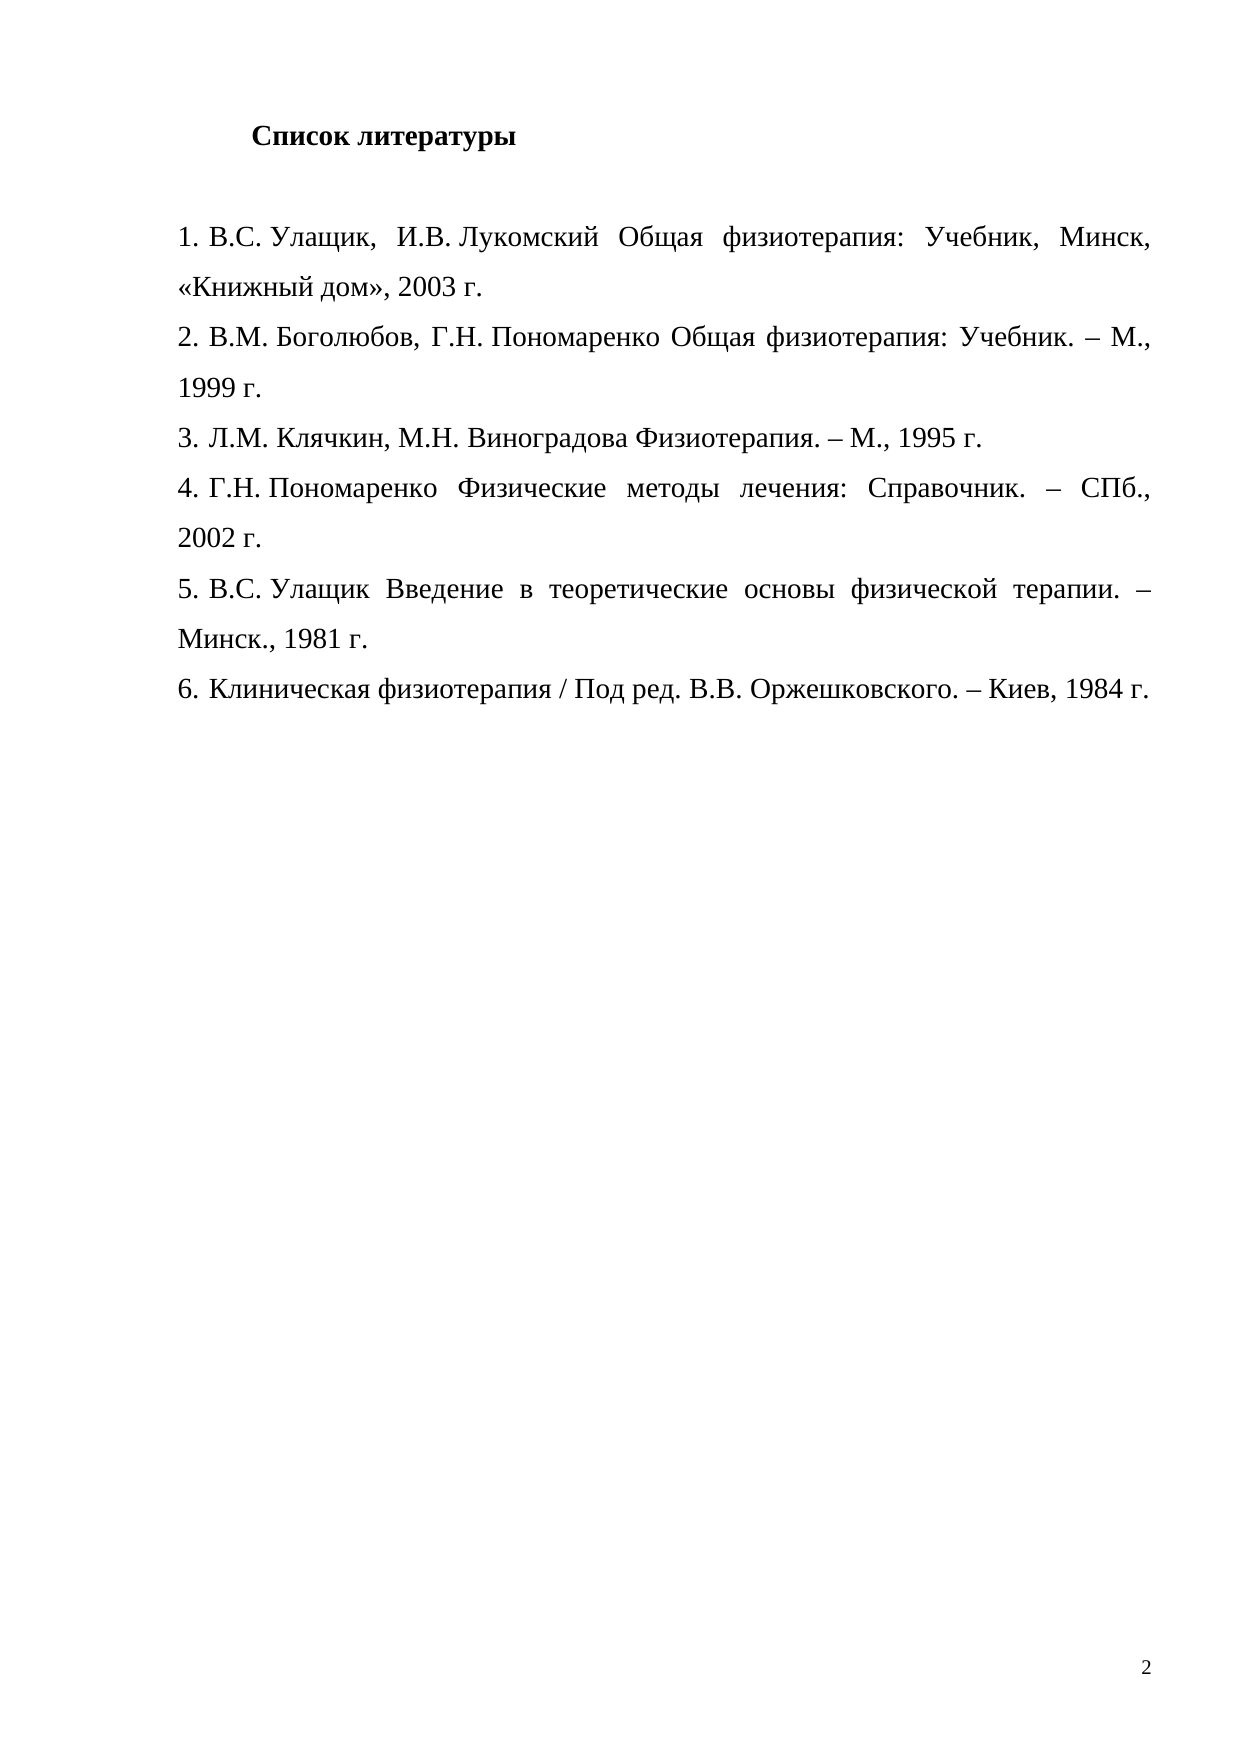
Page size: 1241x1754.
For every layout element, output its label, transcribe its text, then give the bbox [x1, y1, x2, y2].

list Л.М. Клячкин, М.Н. Виноградова Физиотерапия. – М., 1995 г. [177, 420, 1152, 453]
list В.С. Улащик, И.В. Лукомский Общая физиотерапия: Учебник, Минск, «Книжный дом», 2003 г. [177, 219, 1152, 303]
text Список литературы [177, 118, 1152, 152]
list В.С. Улащик Введение в теоретические основы физической терапии. – Минск., 1981 г. [177, 571, 1152, 655]
list Г.Н. Пономаренко Физические методы лечения: Справочник. – СПб., 2002 г. [177, 470, 1152, 554]
list Клиническая физиотерапия / Под ред. В.В. Оржешковского. – Киев, 1984 г. [177, 672, 1152, 705]
list В.М. Боголюбов, Г.Н. Пономаренко Общая физиотерапия: Учебник. – М., 1999 г. [177, 319, 1152, 403]
